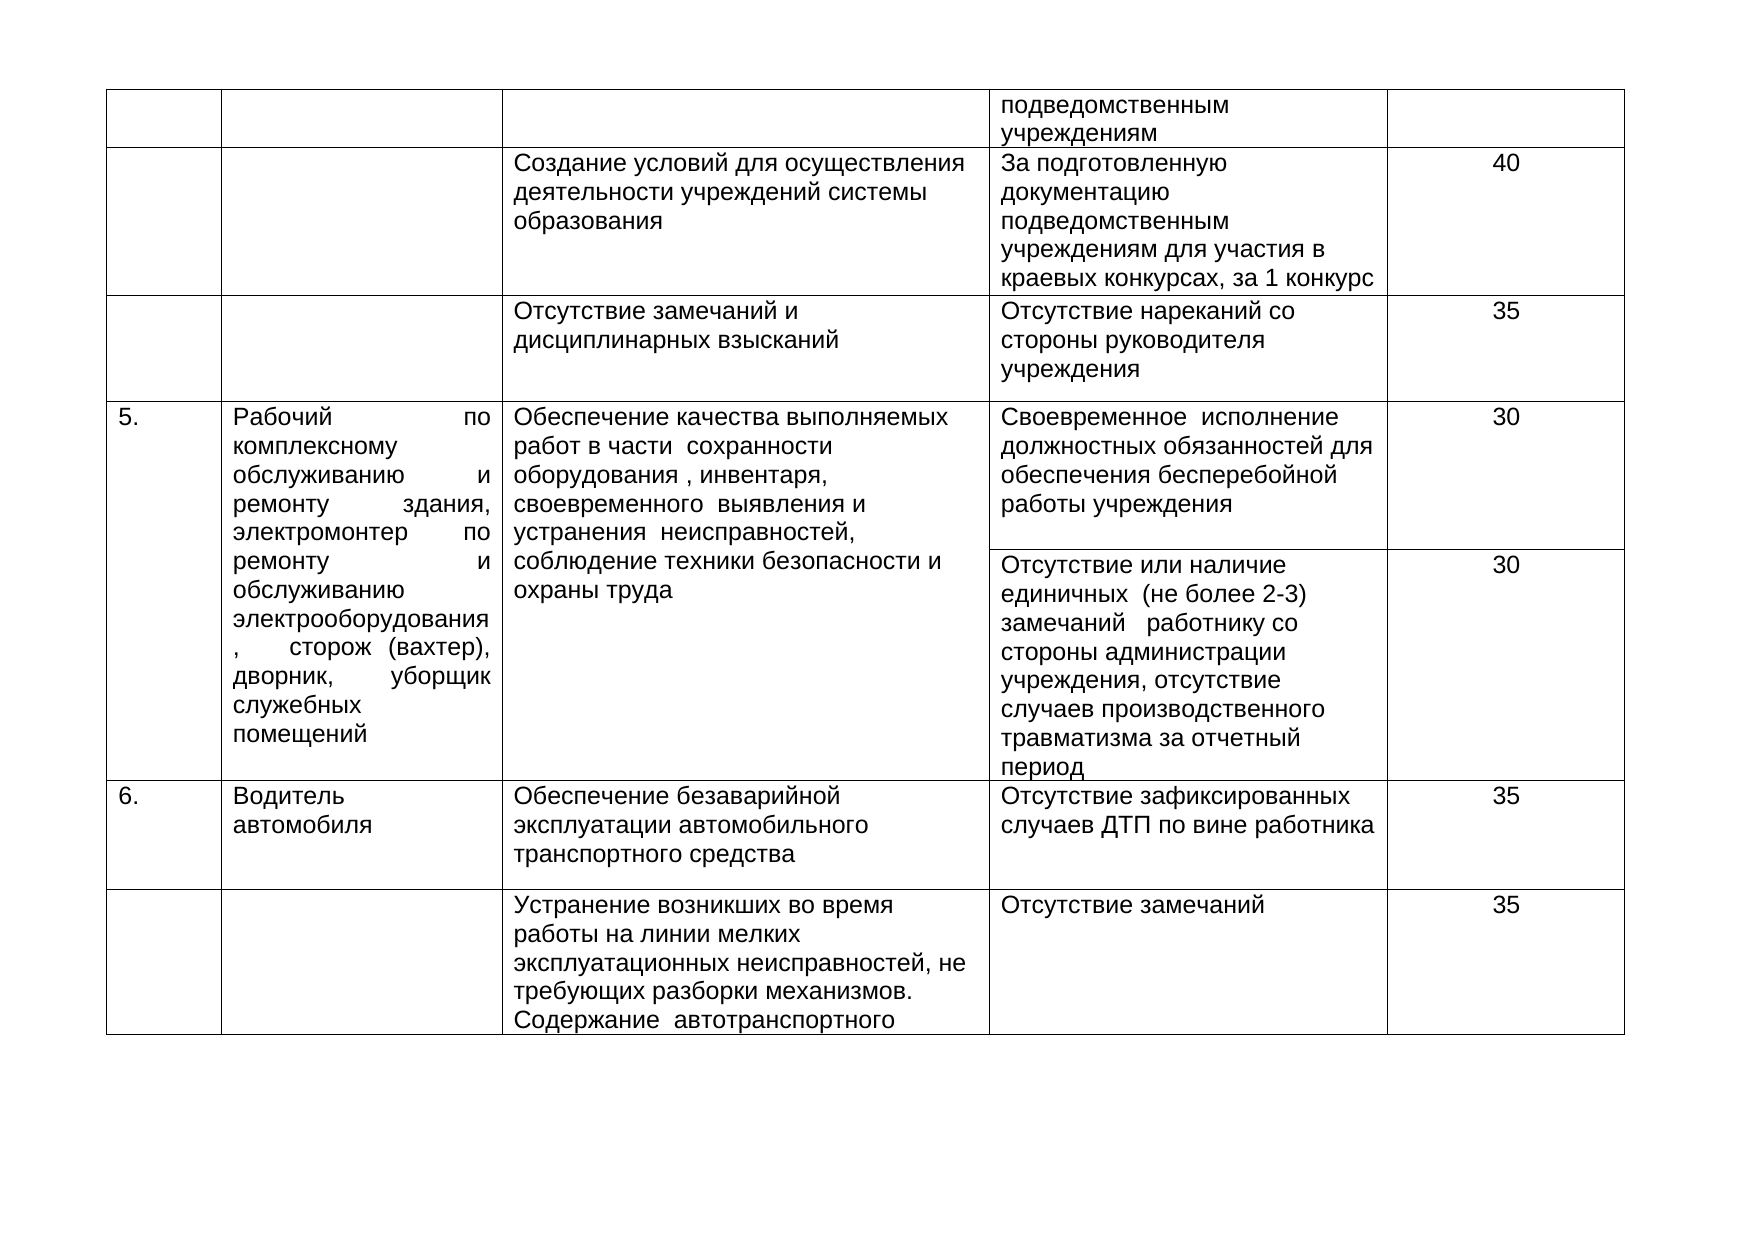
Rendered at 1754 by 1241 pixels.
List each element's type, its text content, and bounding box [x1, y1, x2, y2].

table_cell Отсутствие замечаний и дисциплинарных взысканий [503, 296, 989, 401]
table_cell 35 [1388, 781, 1624, 889]
table_cell [107, 148, 221, 295]
table_cell Рабочий по комплексному обслуживанию и ремонту здания, электромонтер по ремонту и обслуживанию электрооборудования, сторож (вахтер), дворник, уборщик служебных помещений [222, 402, 502, 780]
table_cell Водитель автомобиля [222, 781, 502, 889]
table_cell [222, 90, 502, 147]
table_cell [990, 890, 1387, 1034]
table_cell 40 [1388, 148, 1624, 295]
table_cell 30 [1388, 402, 1624, 549]
table_cell Обеспечение безаварийной эксплуатации автомобильного транспортного средства [503, 781, 989, 889]
table_cell 30 [1388, 550, 1624, 780]
table_cell Своевременное исполнение должностных обязанностей для обеспечения бесперебойной работы учреждения [990, 402, 1387, 549]
table_cell [107, 890, 221, 1034]
table_cell [222, 148, 502, 295]
table_cell Отсутствие зафиксированных случаев ДТП по вине работника [990, 781, 1387, 889]
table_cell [503, 90, 989, 147]
table_cell 4. [107, 90, 221, 147]
table_cell Отсутствие нареканий со стороны руководителя учреждения [990, 296, 1387, 401]
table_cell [990, 90, 1387, 147]
table_cell [222, 890, 502, 1034]
table_cell 35 [1388, 890, 1624, 1034]
table_cell 35 [1388, 296, 1624, 401]
table_cell 20 [1388, 90, 1624, 147]
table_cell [503, 890, 989, 1034]
table_cell 6. [107, 781, 221, 889]
table_cell [222, 296, 502, 401]
table_cell 5. [107, 402, 221, 780]
table_cell За подготовленную документацию подведомственным учреждениям для участия в краевых конкурсах, за 1 конкурс [990, 148, 1387, 295]
table_cell Обеспечение качества выполняемых работ в части сохранности оборудования , инвентаря, своевременного выявления и устранения неисправностей, соблюдение техники безопасности и охраны труда [503, 402, 989, 780]
table_cell [107, 296, 221, 401]
table_cell Отсутствие или наличие единичных (не более 2-3) замечаний работнику со стороны администрации учреждения, отсутствие случаев производственного травматизма за отчетный период [990, 550, 1387, 780]
table_cell Создание условий для осуществления деятельности учреждений системы образования [503, 148, 989, 295]
